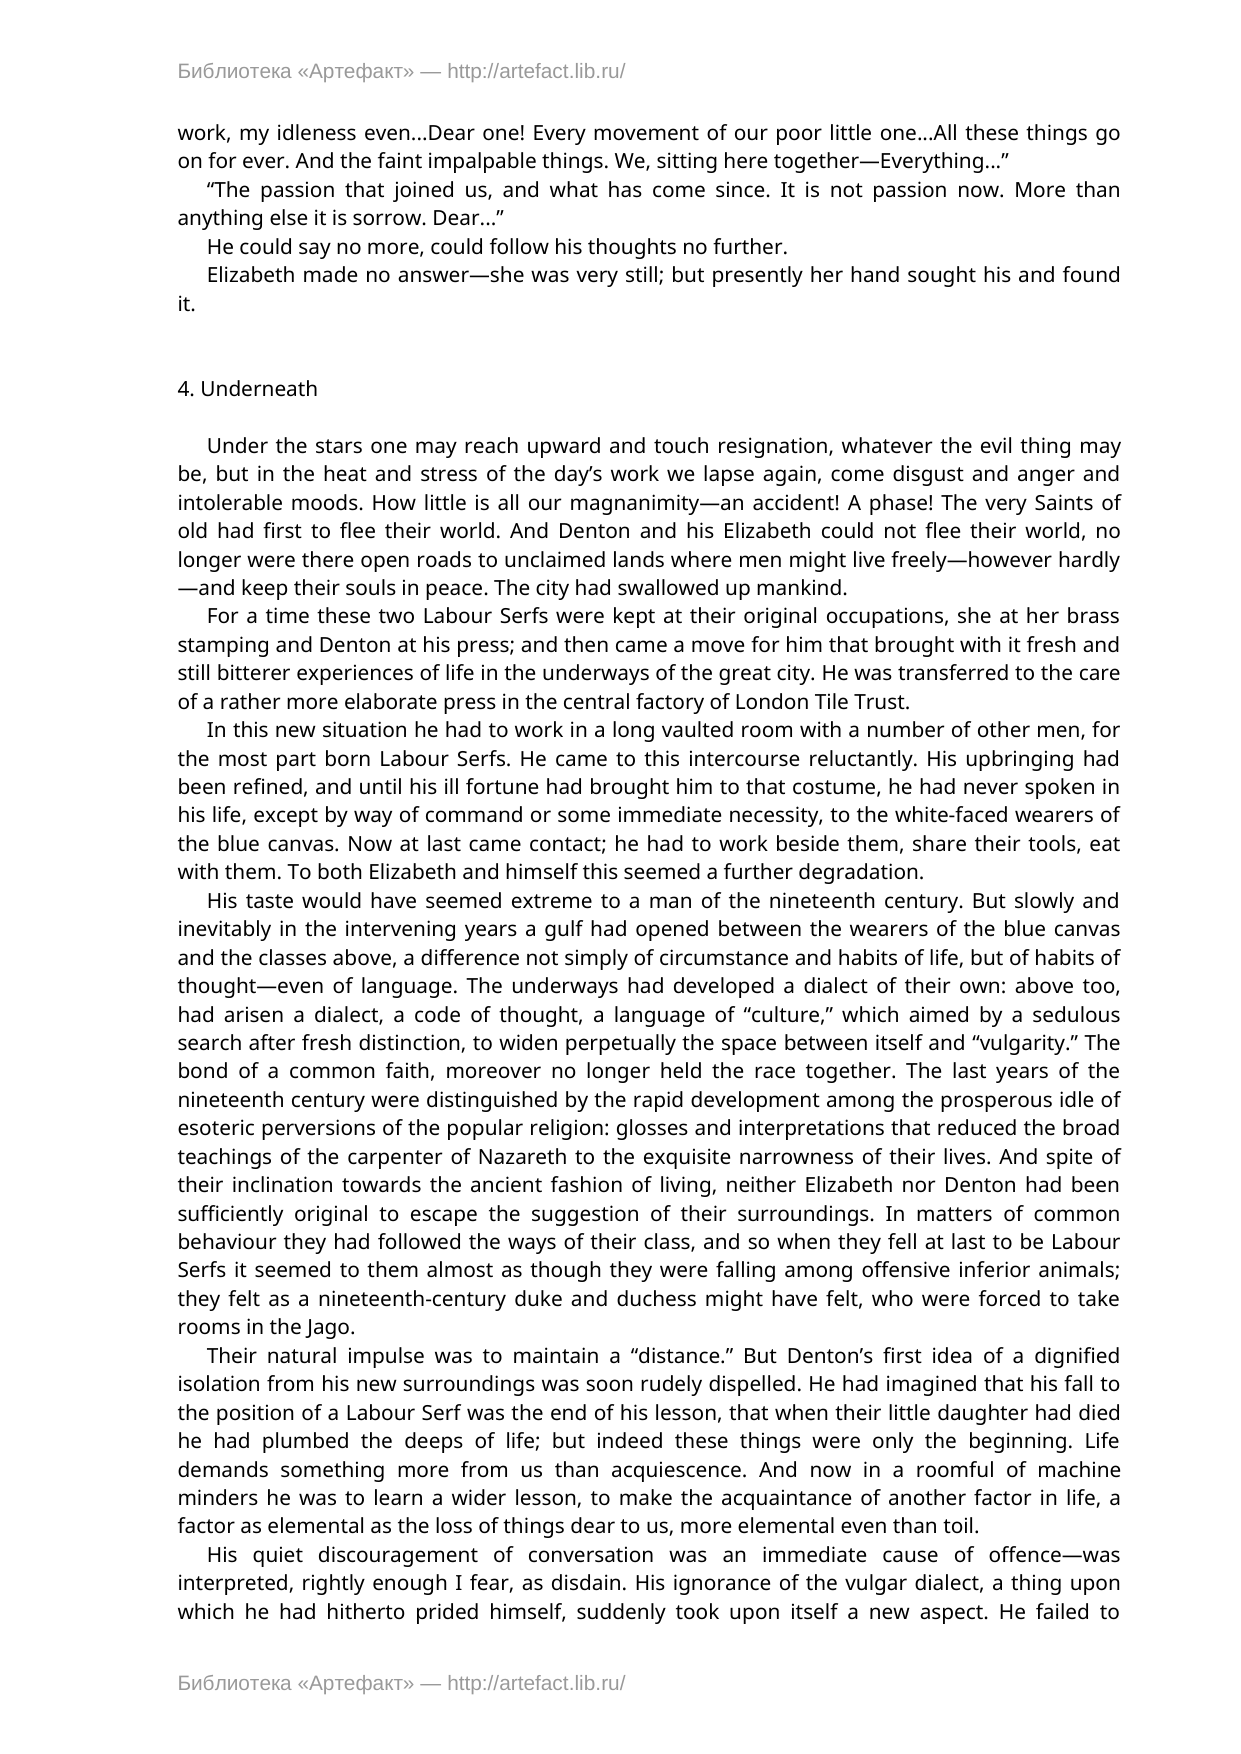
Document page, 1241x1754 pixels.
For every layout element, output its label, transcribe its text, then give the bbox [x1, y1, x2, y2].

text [177, 118, 1122, 175]
text He could say no more, could follow his thoughts no further. [177, 232, 1122, 260]
text For a time these two Labour Serfs were kept at their original occupations, she at her brass stamping and Denton at his press; and then came a move for him that brought with it fresh and still bitterer experiences of life in the underways of the great city. He was transferred to the care of a rather more elaborate press in the central factory of London Tile Trust. [177, 602, 1122, 715]
text “The passion that joined us, and what has come since. It is not passion now. More than anything else it is sorrow. Dear...” [177, 175, 1122, 232]
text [177, 1540, 1122, 1625]
text His taste would have seemed extreme to a man of the nineteenth century. But slowly and inevitably in the intervening years a gulf had opened between the wearers of the blue canvas and the classes above, a difference not simply of circumstance and habits of life, but of habits of thought—even of language. The underways had developed a dialect of their own: above too, had arisen a dialect, a code of thought, a language of “culture,” which aimed by a sedulous search after fresh distinction, to widen perpetually the space between itself and “vulgarity.” The bond of a common faith, moreover no longer held the race together. The last years of the nineteenth century were distinguished by the rapid development among the prosperous idle of esoteric perversions of the popular religion: glosses and interpretations that reduced the broad teachings of the carpenter of Nazareth to the exquisite narrowness of their lives. And spite of their inclination towards the ancient fashion of living, neither Elizabeth nor Denton had been sufficiently original to escape the suggestion of their surroundings. In matters of common behaviour they had followed the ways of their class, and so when they fell at last to be Labour Serfs it seemed to them almost as though they were falling among offensive inferior animals; they felt as a nineteenth-century duke and duchess might have felt, who were forced to take rooms in the Jago. [177, 886, 1122, 1341]
text Their natural impulse was to maintain a “distance.” But Denton’s first idea of a dignified isolation from his new surroundings was soon rudely dispelled. He had imagined that his fall to the position of a Labour Serf was the end of his lesson, that when their little daughter had died he had plumbed the deeps of life; but indeed these things were only the beginning. Life demands something more from us than acquiescence. And now in a roomful of machine minders he was to learn a wider lesson, to make the acquaintance of another factor in life, a factor as elemental as the loss of things dear to us, more elemental even than toil. [177, 1341, 1122, 1540]
text 4. Underneath [177, 374, 1122, 402]
text In this new situation he had to work in a long vaulted room with a number of other men, for the most part born Labour Serfs. He came to this intercourse reluctantly. His upbringing had been refined, and until his ill fortune had brought him to that costume, he had never spoken in his life, except by way of command or some immediate necessity, to the white-faced wearers of the blue canvas. Now at last came contact; he had to work beside them, share their tools, eat with them. To both Elizabeth and himself this seemed a further degradation. [177, 715, 1122, 886]
text Under the stars one may reach upward and touch resignation, whatever the evil thing may be, but in the heat and stress of the day’s work we lapse again, come disgust and anger and intolerable moods. How little is all our magnanimity—an accident! A phase! The very Saints of old had first to flee their world. And Denton and his Elizabeth could not flee their world, no longer were there open roads to unclaimed lands where men might live freely—however hardly—and keep their souls in peace. The city had swallowed up mankind. [177, 431, 1122, 602]
text Elizabeth made no answer—she was very still; but presently her hand sought his and found it. [177, 260, 1122, 317]
